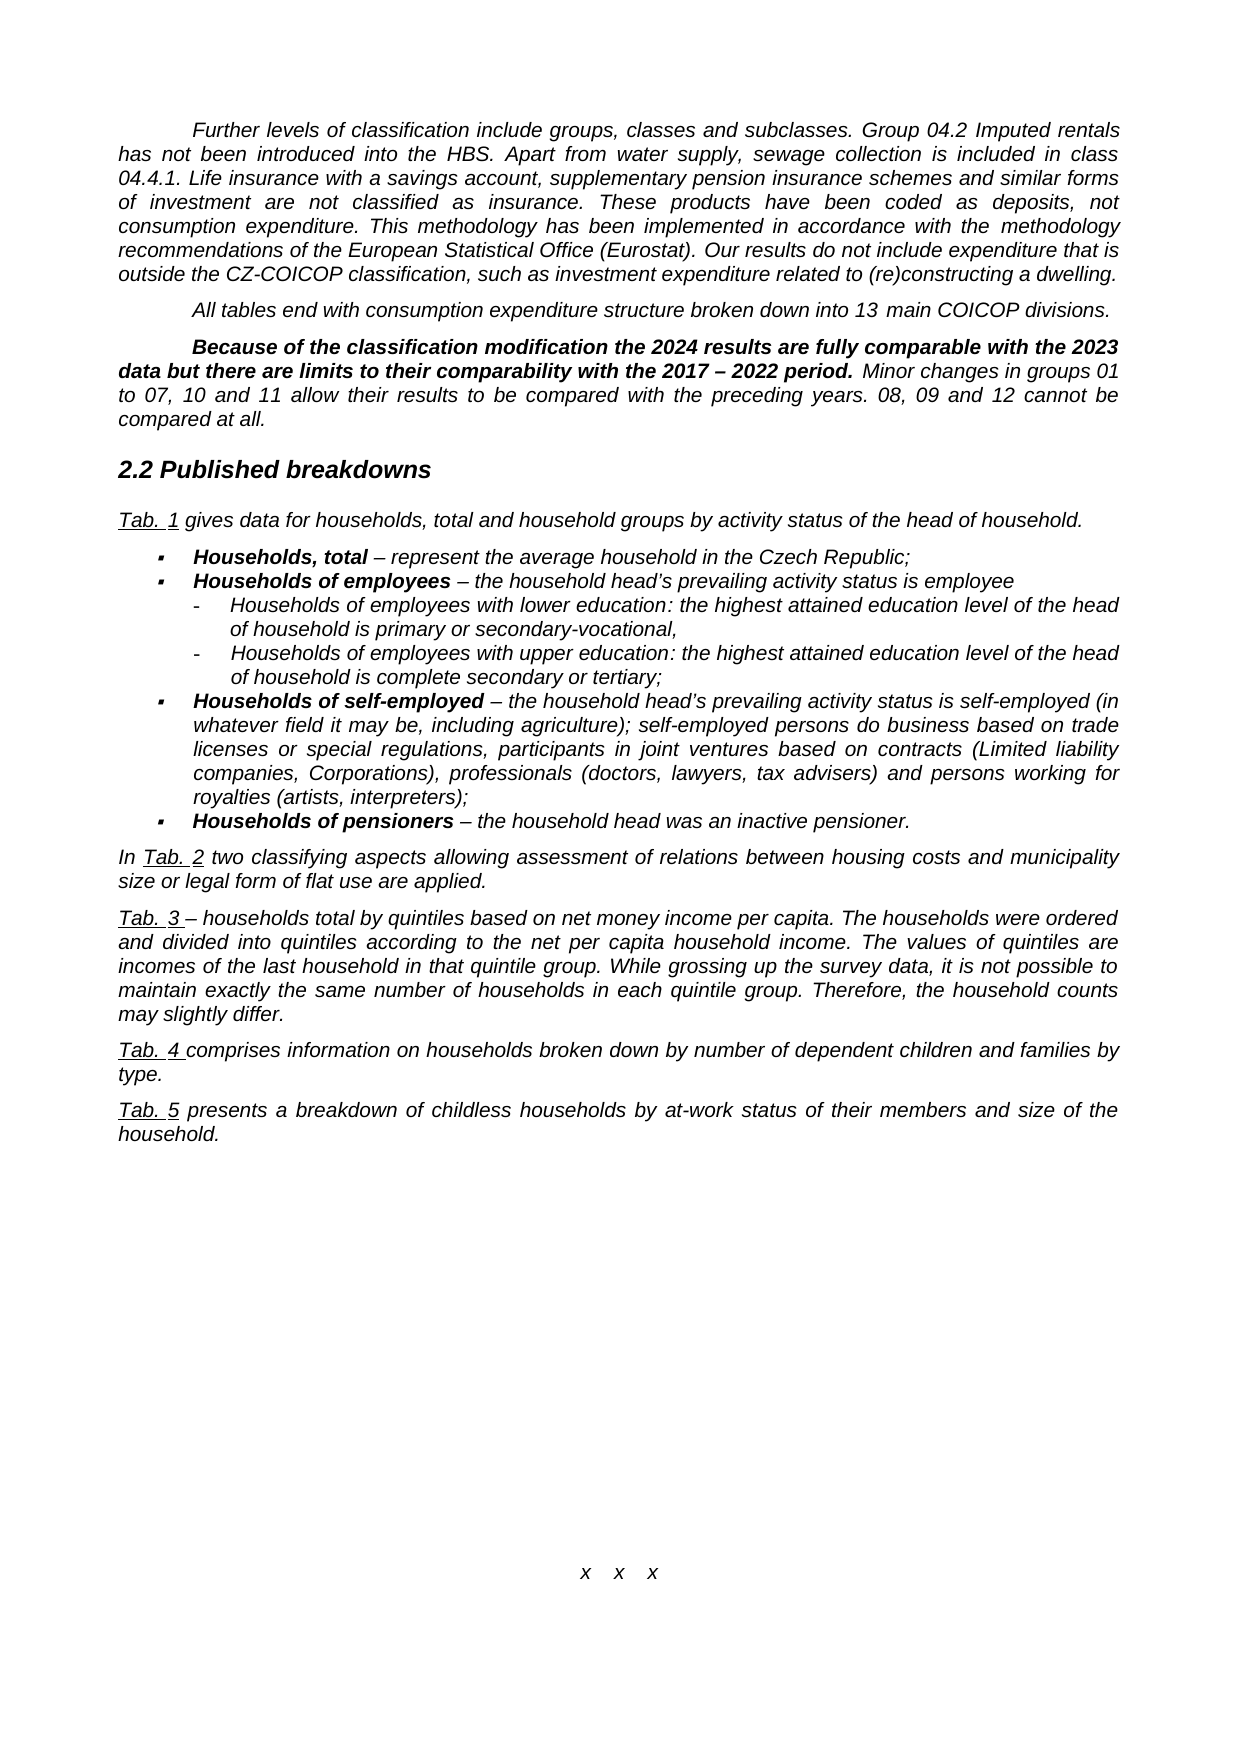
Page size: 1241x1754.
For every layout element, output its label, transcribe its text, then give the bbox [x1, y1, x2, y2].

text Tab. 1 gives data for households, total and household groups by activity status of the head of household. [118, 508, 1122, 532]
text Tab. 3 – households total by quintiles based on net money income per capita. The households were ordered and divided into quintiles according to the net per capita household income. The values of quintiles are incomes of the last household in that quintile group. While grossing up the survey data, it is not possible to maintain exactly the same number of households in each quintile group. Therefore, the household counts may slightly differ. [118, 906, 1122, 1025]
list Households of pensioners – the household head was an inactive pensioner. [155, 809, 1122, 833]
text 2.2 Published breakdowns [118, 454, 1122, 483]
text Tab. 5 presents a breakdown of childless households by at-work status of their members and size of the household. [118, 1098, 1122, 1146]
text x x x [118, 1560, 1122, 1584]
text In Tab. 2 two classifying aspects allowing assessment of relations between housing costs and municipality size or legal form of flat use are applied. [118, 845, 1122, 893]
text All tables end with consumption expenditure structure broken down into 13 main COICOP divisions. [118, 298, 1122, 322]
list Households of self-employed – the household head’s prevailing activity status is self-employed (in whatever field it may be, including agriculture); self-employed persons do business based on trade licenses or special regulations, participants in joint ventures based on contracts (Limited liability companies, Corporations), professionals (doctors, lawyers, tax advisers) and persons working for royalties (artists, interpreters); [156, 689, 1122, 809]
list Households of employees – the household head’s prevailing activity status is employee [156, 569, 1122, 593]
list Households, total – represent the average household in the Czech Republic; [156, 545, 1122, 569]
text Tab. 4 comprises information on households broken down by number of dependent children and families by type. [118, 1038, 1122, 1086]
text Because of the classification modification the 2024 results are fully comparable with the 2023 data but there are limits to their comparability with the 2017 – 2022 period. Minor changes in groups 01 to 07, 10 and 11 allow their results to be compared with the preceding years. 08, 09 and 12 cannot be compared at all. [118, 335, 1122, 431]
text Further levels of classification include groups, classes and subclasses. Group 04.2 Imputed rentals has not been introduced into the HBS. Apart from water supply, sewage collection is included in class 04.4.1. Life insurance with a savings account, supplementary pension insurance schemes and similar forms of investment are not classified as insurance. These products have been coded as deposits, not consumption expenditure. This methodology has been implemented in accordance with the methodology recommendations of the European Statistical Office (Eurostat). Our results do not include expenditure that is outside the CZ-COICOP classification, such as investment expenditure related to (re)constructing a dwelling. [118, 118, 1122, 286]
list Households of employees with upper education: the highest attained education level of the head of household is complete secondary or tertiary; [193, 641, 1122, 689]
list Households of employees with lower education: the highest attained education level of the head of household is primary or secondary-vocational, [193, 593, 1122, 641]
